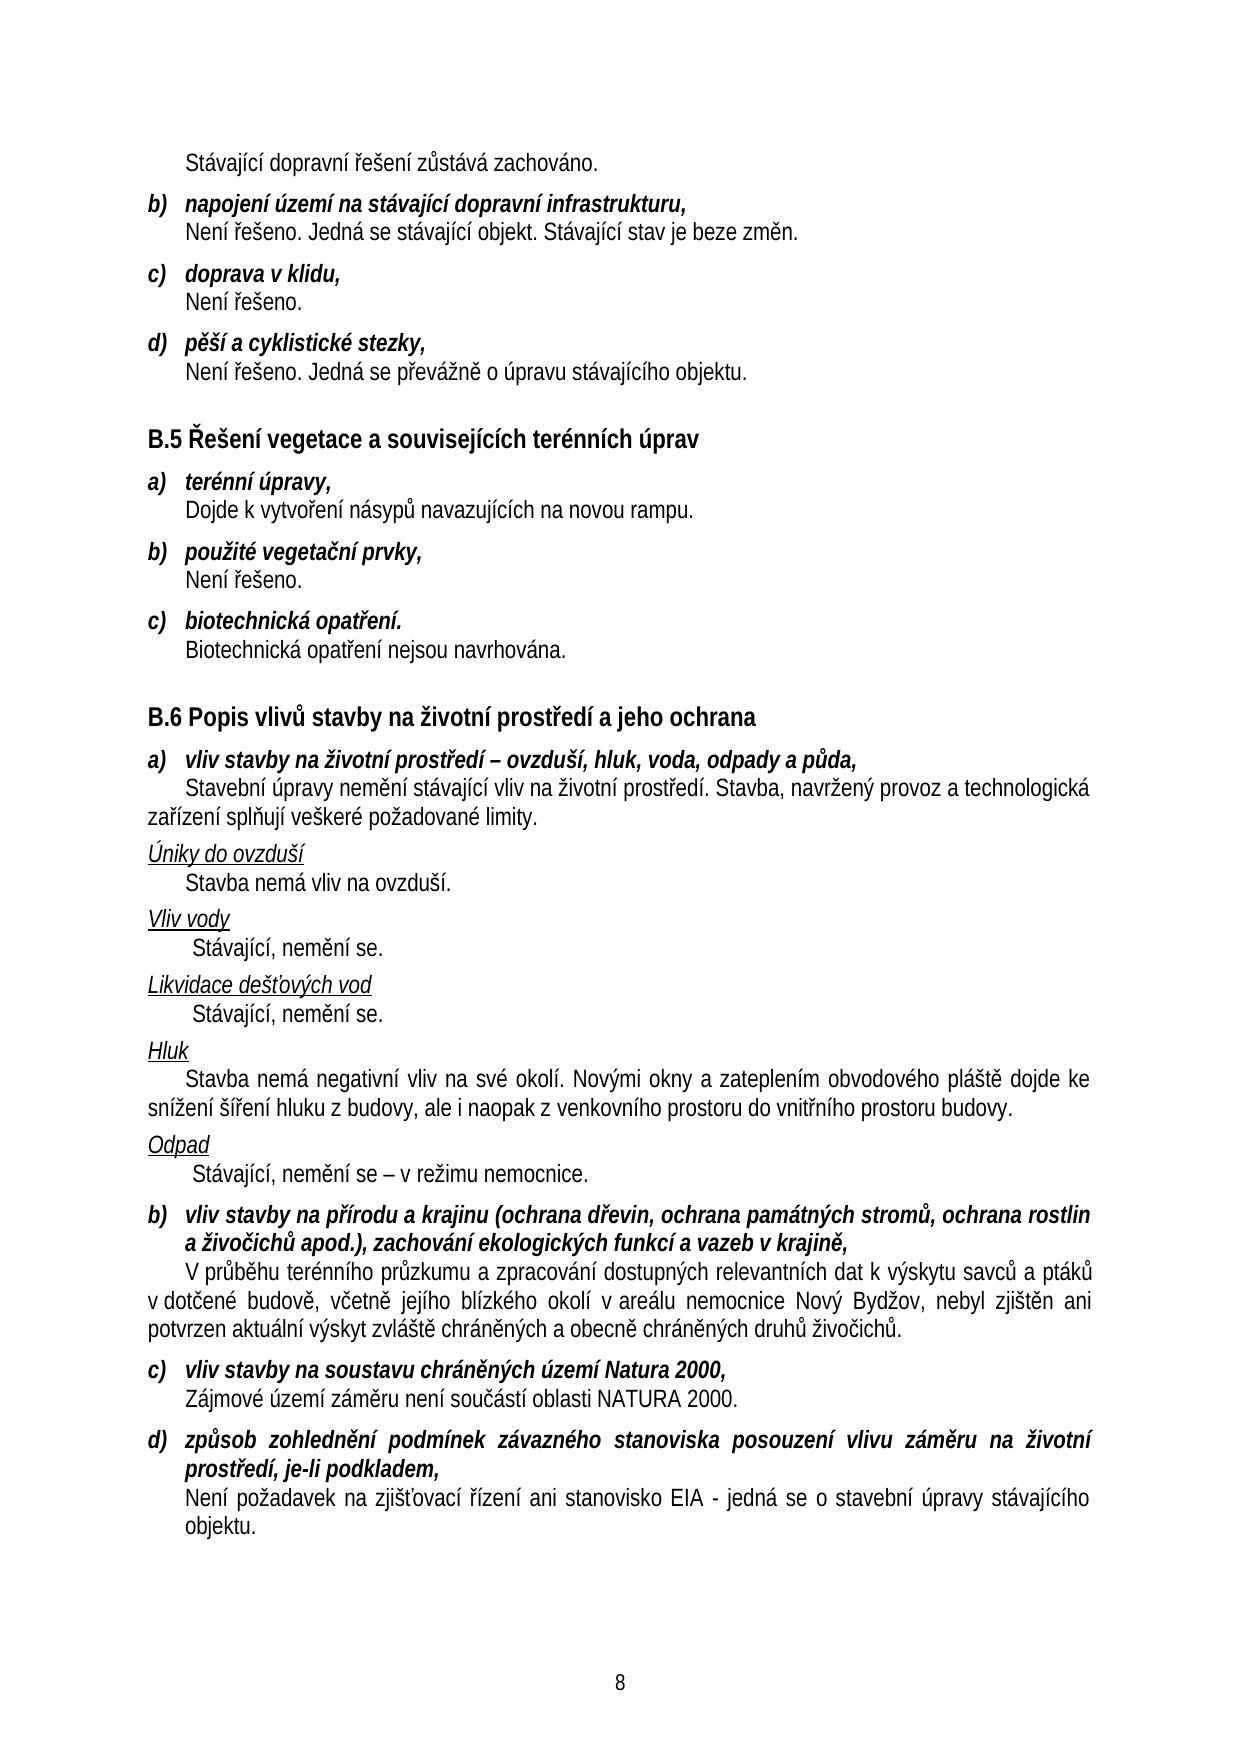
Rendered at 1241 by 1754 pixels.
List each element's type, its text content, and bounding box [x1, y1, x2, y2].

text Dojde k vytvoření násypů navazujících na novou rampu. [148, 495, 1093, 524]
text Biotechnická opatření nejsou navrhována. [148, 635, 1093, 663]
text Není požadavek na zjišťovací řízení ani stanovisko EIA - jedná se o stavební úpravy stávajícího objektu. [185, 1483, 1093, 1540]
text Stavba nemá vliv na ovzduší. [148, 867, 1093, 896]
text V průběhu terénního průzkumu a zpracování dostupných relevantních dat k výskytu savců a ptáků v dotčené budově, včetně jejího blízkého okolí v areálu nemocnice Nový Bydžov, nebyl zjištěn ani potvrzen aktuální výskyt zvláště chráněných a obecně chráněných druhů živočichů. [148, 1257, 1093, 1343]
text Není řešeno. [148, 565, 1093, 594]
text Stavební úpravy nemění stávající vliv na životní prostředí. Stavba, navržený provoz a technologická zařízení splňují veškeré požadované limity. [148, 773, 1093, 831]
text Úniky do ovzduší [148, 839, 1093, 867]
text Stávající, nemění se – v režimu nemocnice. [148, 1159, 1093, 1187]
list způsob zohlednění podmínek závazného stanoviska posouzení vlivu záměru na životní prostředí, je-li podkladem, [148, 1425, 1093, 1483]
list terénní úpravy, [148, 467, 1093, 495]
list použité vegetační prvky, [148, 536, 1093, 565]
text Stávající dopravní řešení zůstává zachováno. [148, 148, 1093, 176]
text Odpad [148, 1130, 1093, 1159]
list vliv stavby na přírodu a krajinu (ochrana dřevin, ochrana památných stromů, ochrana rostlin a živočichů apod.), zachování ekologických funkcí a vazeb v krajině, [148, 1200, 1093, 1257]
list napojení území na stávající dopravní infrastrukturu, [148, 189, 1093, 217]
list vliv stavby na soustavu chráněných území Natura 2000, [148, 1356, 1093, 1384]
list doprava v klidu, [148, 258, 1093, 287]
text Není řešeno. Jedná se stávající objekt. Stávající stav je beze změn. [148, 217, 1093, 246]
text B.5 Řešení vegetace a souvisejících terénních úprav [148, 423, 1093, 454]
list vliv stavby na životní prostředí – ovzduší, hluk, voda, odpady a půda, [148, 744, 1093, 773]
text Není řešeno. Jedná se převážně o úpravu stávajícího objektu. [148, 357, 1093, 386]
text Zájmové území záměru není součástí oblasti NATURA 2000. [148, 1384, 1093, 1413]
text Není řešeno. [148, 287, 1093, 316]
text B.6 Popis vlivů stavby na životní prostředí a jeho ochrana [148, 701, 1093, 732]
text Stávající, nemění se. [148, 933, 1093, 962]
list pěší a cyklistické stezky, [148, 328, 1093, 357]
text Stávající, nemění se. [148, 999, 1093, 1027]
text Stavba nemá negativní vliv na své okolí. Novými okny a zateplením obvodového pláště dojde ke snížení šíření hluku z budovy, ale i naopak z venkovního prostoru do vnitřního prostoru budovy. [148, 1064, 1093, 1122]
text Hluk [148, 1036, 1093, 1064]
text Likvidace dešťových vod [148, 970, 1093, 999]
text Vliv vody [148, 904, 1093, 933]
list biotechnická opatření. [148, 606, 1093, 635]
